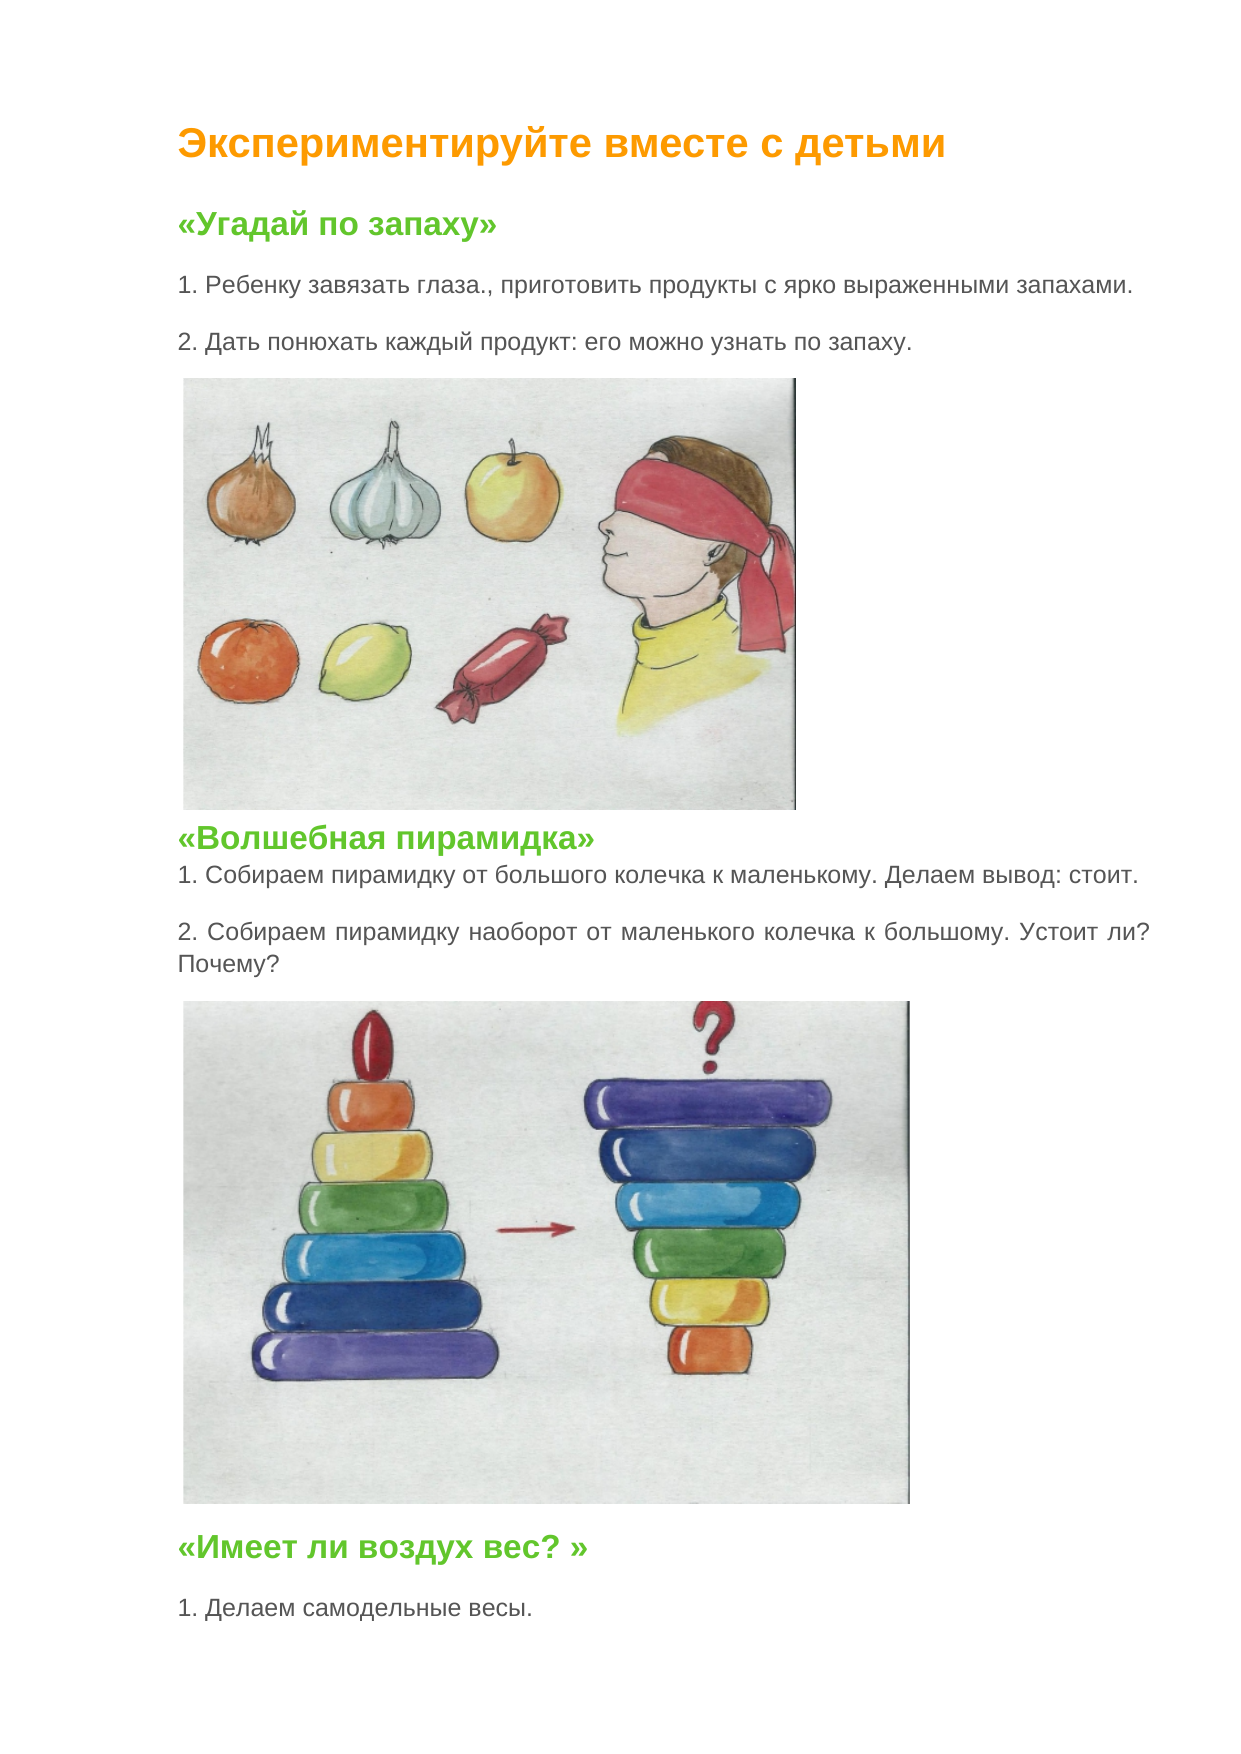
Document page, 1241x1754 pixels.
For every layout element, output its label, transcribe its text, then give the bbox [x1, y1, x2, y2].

text «Угадай по запаху» [177, 204, 1152, 243]
text 1. Ребенку завязать глаза., приготовить продукты с ярко выраженными запахами. [177, 266, 1152, 299]
text 1. Делаем самодельные весы. [177, 1589, 1152, 1621]
text 1. Собираем пирамидку от большого колечка к маленькому. Делаем вывод: стоит. [177, 856, 1152, 889]
picture [183, 378, 796, 810]
text 2. Дать понюхать каждый продукт: его можно узнать по запаху. [177, 323, 1152, 355]
text 2. Собираем пирамидку наоборот от маленького колечка к большому. Устоит ли? Почему? [177, 912, 1152, 978]
text Экспериментируйте вместе с детьми [177, 118, 1152, 166]
picture [183, 1001, 910, 1504]
text «Волшебная пирамидка» [177, 818, 1152, 856]
text «Имеет ли воздух вес? » [177, 1527, 1152, 1565]
